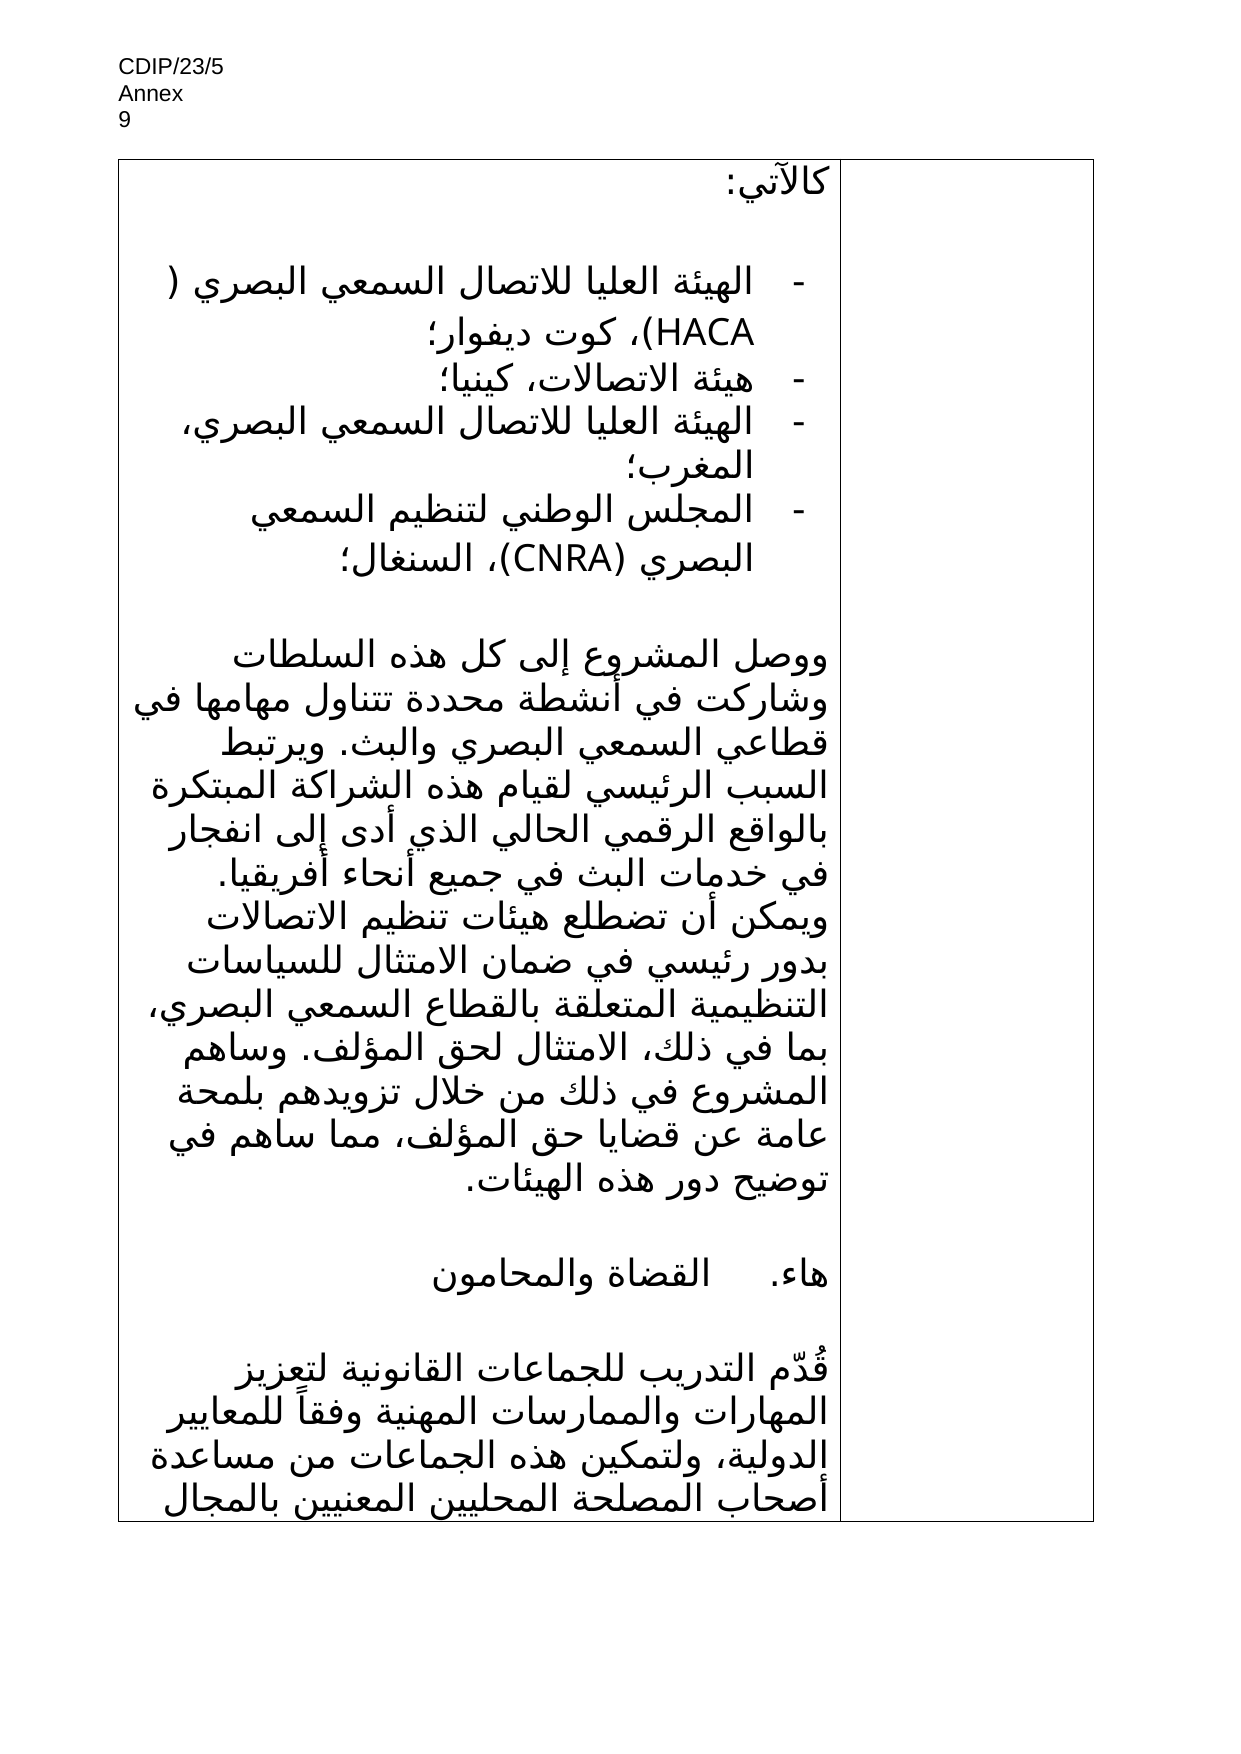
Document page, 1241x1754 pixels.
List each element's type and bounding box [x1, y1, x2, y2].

table_cell [119, 160, 840, 1521]
table_cell [841, 160, 1093, 1521]
